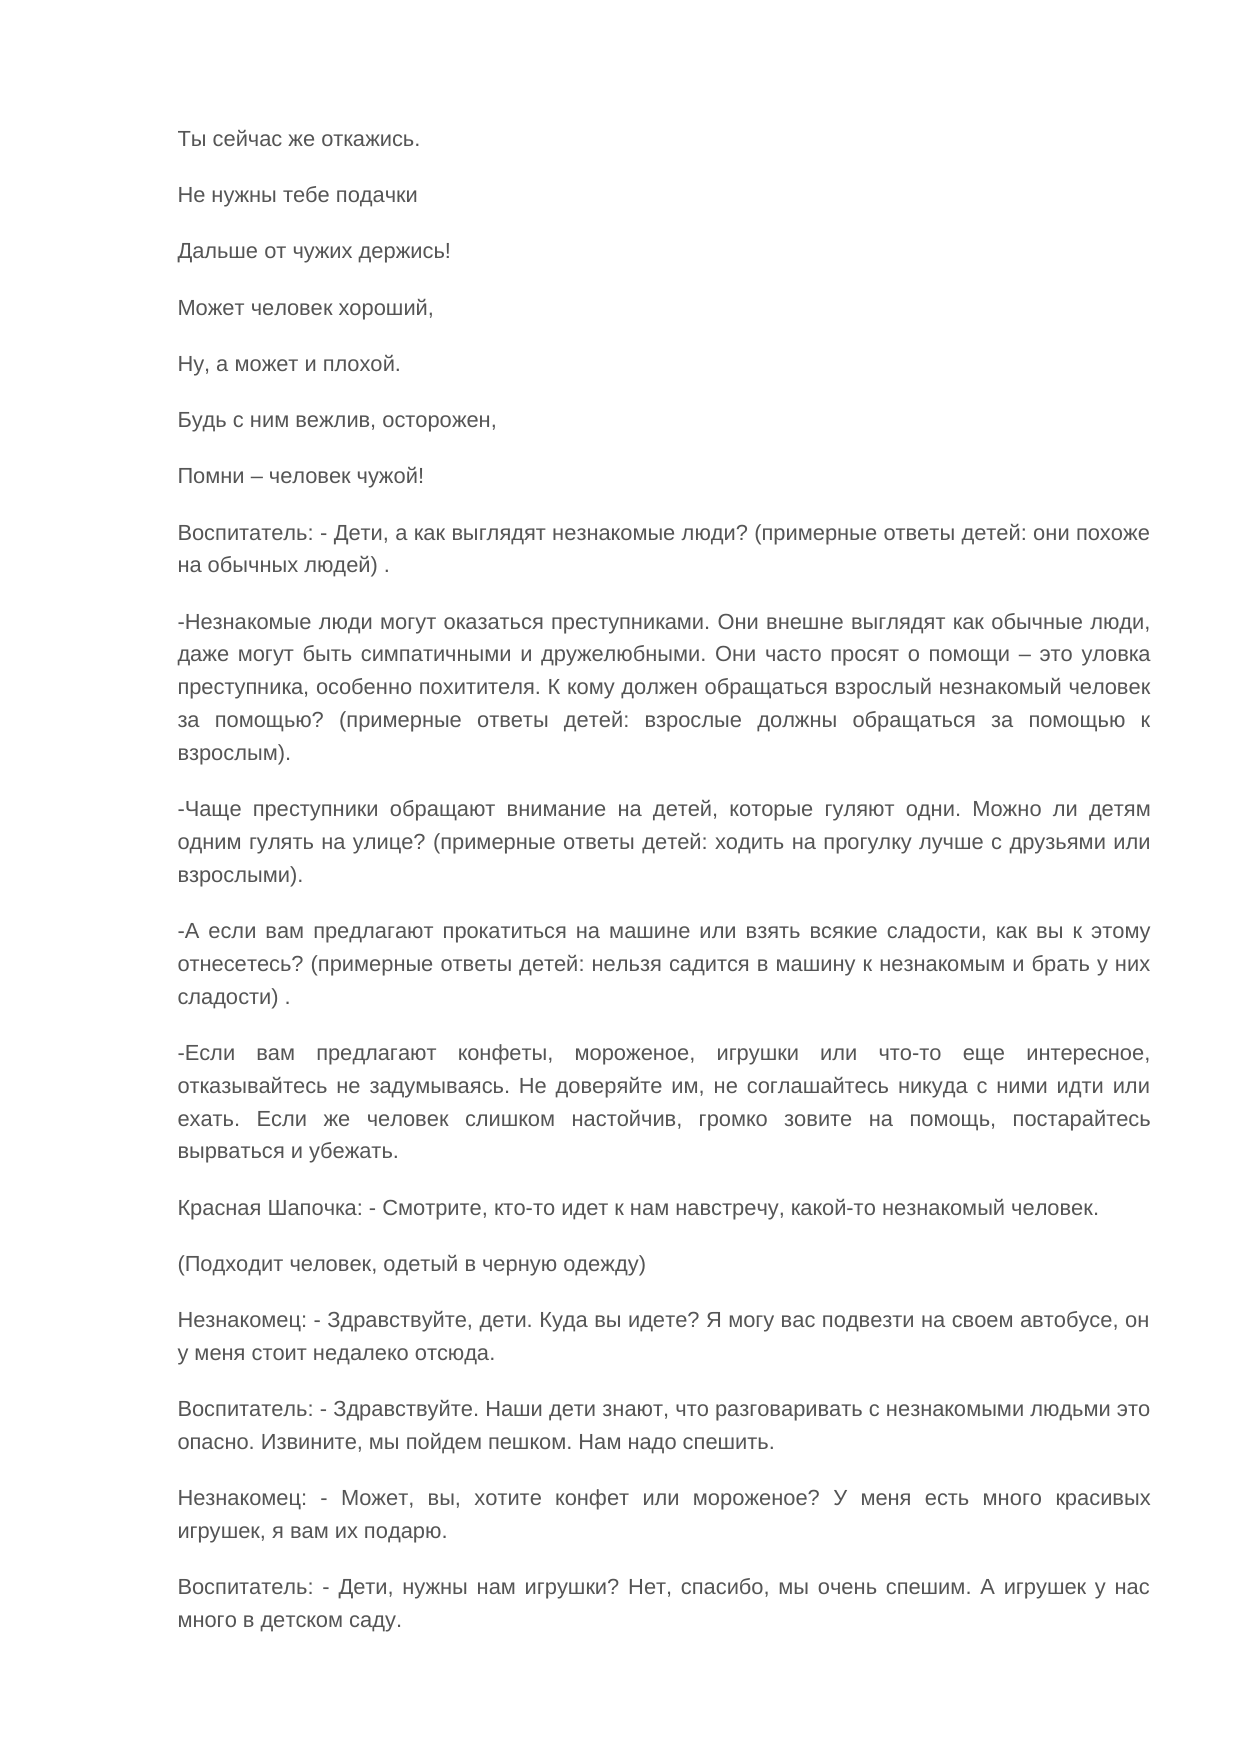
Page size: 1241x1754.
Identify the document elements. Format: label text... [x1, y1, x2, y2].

text Дальше от чужих держись! [177, 231, 1152, 263]
text Помни – человек чужой! [177, 456, 1152, 488]
text Может человек хороший, [177, 287, 1152, 320]
text Ну, а может и плохой. [177, 343, 1152, 376]
text -Незнакомые люди могут оказаться преступниками. Они внешне выглядят как обычные люди, даже могут быть симпатичными и дружелюбными. Они часто просят о помощи – это уловка преступника, особенно похитителя. К кому должен обращаться взрослый незнакомый человек за помощью? (примерные ответы детей: взрослые должны обращаться за помощью к взрослым). [177, 601, 1152, 765]
text (Подходит человек, одетый в черную одежду) [177, 1243, 1152, 1276]
text Не нужны тебе подачки [177, 174, 1152, 207]
text -Если вам предлагают конфеты, мороженое, игрушки или что-то еще интересное, отказывайтесь не задумываясь. Не доверяйте им, не соглашайтесь никуда с ними идти или ехать. Если же человек слишком настойчив, громко зовите на помощь, постарайтесь вырваться и убежать. [177, 1032, 1152, 1163]
text Незнакомец: - Здравствуйте, дети. Куда вы идете? Я могу вас подвезти на своем автобусе, он у меня стоит недалеко отсюда. [177, 1299, 1152, 1365]
text Будь с ним вежлив, осторожен, [177, 399, 1152, 432]
text -А если вам предлагают прокатиться на машине или взять всякие сладости, как вы к этому отнесетесь? (примерные ответы детей: нельзя садится в машину к незнакомым и брать у них сладости) . [177, 910, 1152, 1009]
text Воспитатель: - Дети, нужны нам игрушки? Нет, спасибо, мы очень спешим. А игрушек у нас много в детском саду. [177, 1567, 1152, 1632]
text -Чаще преступники обращают внимание на детей, которые гуляют одни. Можно ли детям одним гулять на улице? (примерные ответы детей: ходить на прогулку лучше с друзьями или взрослыми). [177, 788, 1152, 887]
text Воспитатель: - Дети, а как выглядят незнакомые люди? (примерные ответы детей: они похоже на обычных людей) . [177, 512, 1152, 577]
text Незнакомец: - Может, вы, хотите конфет или мороженое? У меня есть много красивых игрушек, я вам их подарю. [177, 1477, 1152, 1543]
text Ты сейчас же откажись. [177, 118, 1152, 151]
text Воспитатель: - Здравствуйте. Наши дети знают, что разговаривать с незнакомыми людьми это опасно. Извините, мы пойдем пешком. Нам надо спешить. [177, 1388, 1152, 1454]
text Красная Шапочка: - Смотрите, кто-то идет к нам навстречу, какой-то незнакомый человек. [177, 1187, 1152, 1220]
